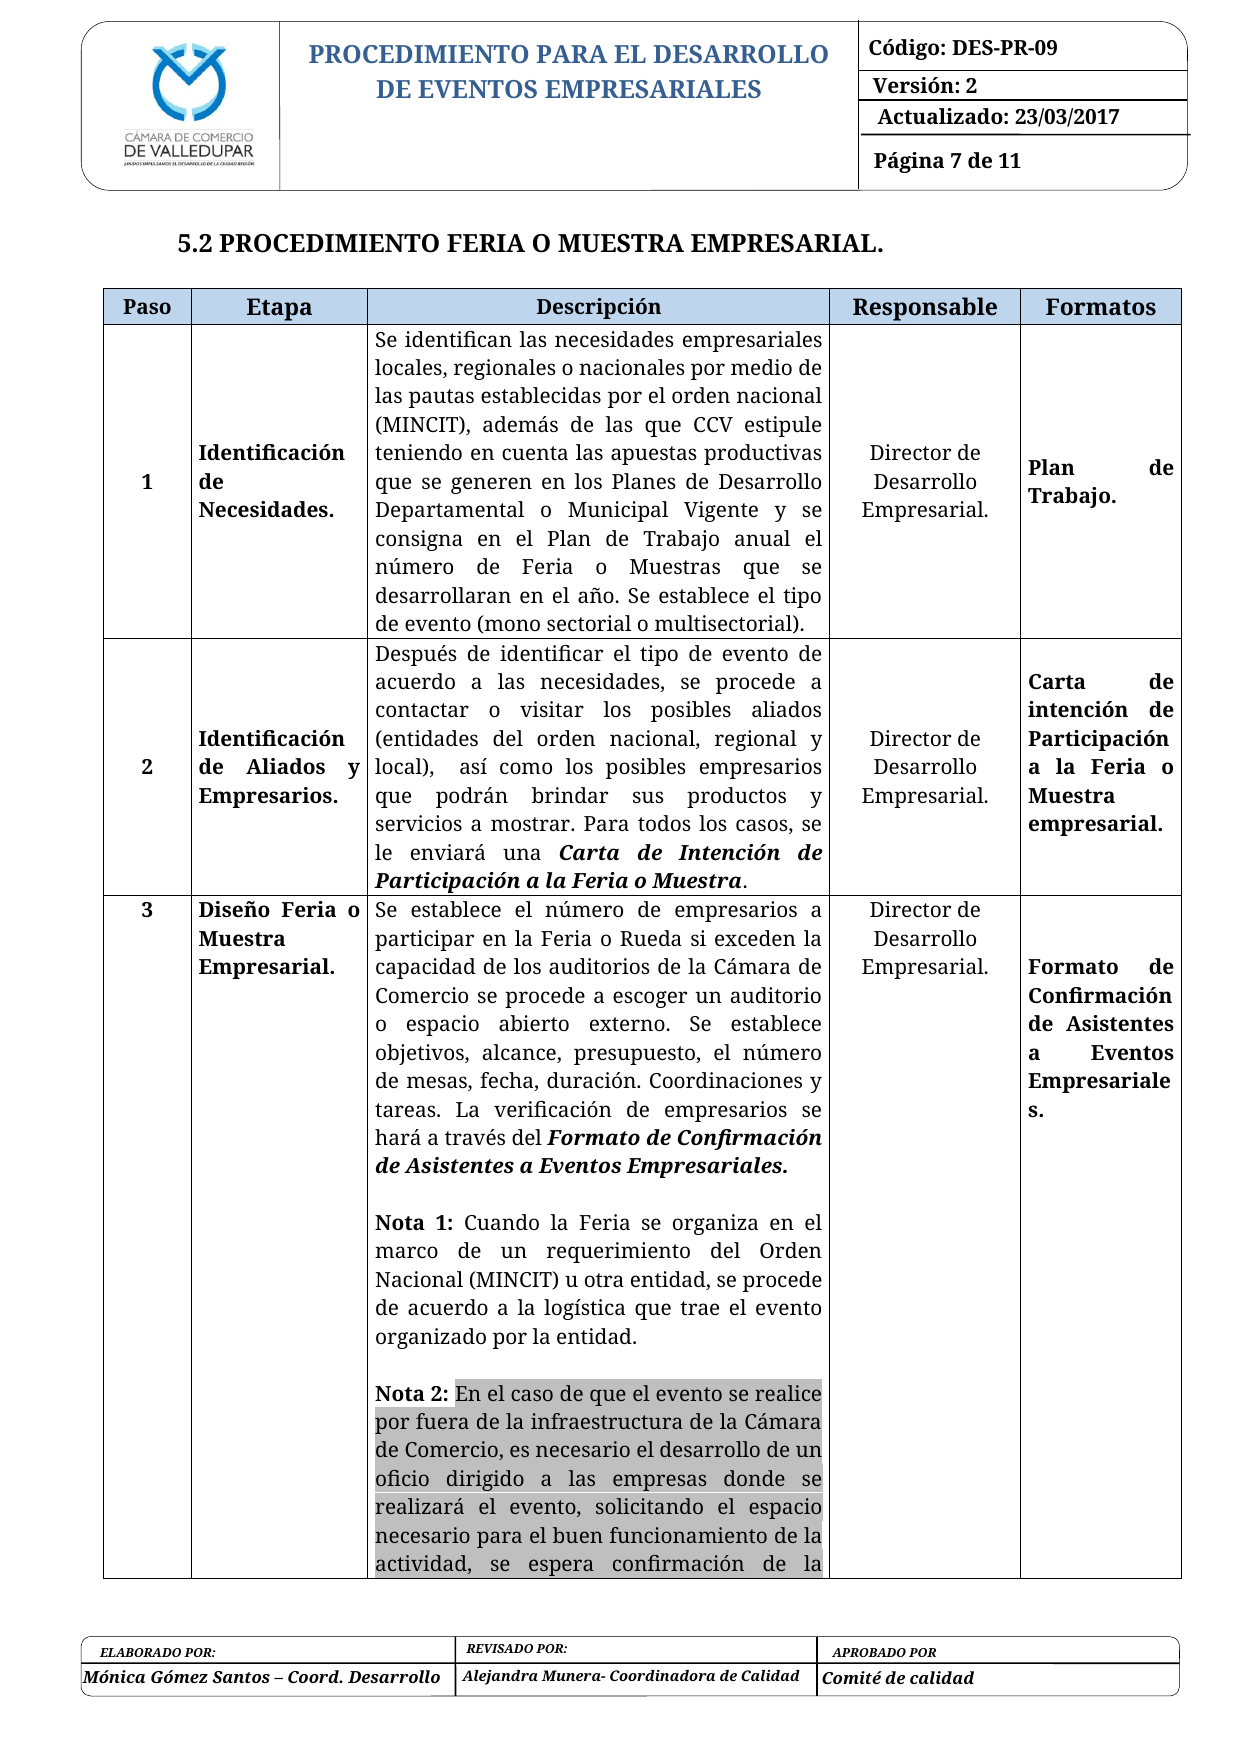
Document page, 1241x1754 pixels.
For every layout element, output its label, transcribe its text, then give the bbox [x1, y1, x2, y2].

table_cell Diseño Feria o Muestra Empresarial. [192, 896, 367, 1578]
text 5.2 PROCEDIMIENTO FERIA O MUESTRA EMPRESARIAL. [177, 226, 1063, 260]
table_cell 3 [104, 896, 191, 1578]
table_cell Director de Desarrollo Empresarial. [830, 639, 1020, 894]
table_cell Después de identificar el tipo de evento de acuerdo a las necesidades, se procede a contactar o visitar los posibles aliados (entidades del orden nacional, regional y local), así como los posibles empresarios que podrán brindar sus productos y servicios a mostrar. Para todos los casos, se le enviará una Carta de Intención de Participación a la Feria o Muestra. [368, 639, 829, 894]
table_cell Director de Desarrollo Empresarial. [830, 325, 1020, 638]
picture [123, 43, 255, 166]
table_header Descripción [368, 289, 829, 324]
table_header Etapa [192, 289, 367, 324]
table_header Formatos [1021, 289, 1181, 324]
table_cell Se identifican las necesidades empresariales locales, regionales o nacionales por medio de las pautas establecidas por el orden nacional (MINCIT), además de las que CCV estipule teniendo en cuenta las apuestas productivas que se generen en los Planes de Desarrollo Departamental o Municipal Vigente y se consigna en el Plan de Trabajo anual el número de Feria o Muestras que se desarrollaran en el año. Se establece el tipo de evento (mono sectorial o multisectorial). [368, 325, 829, 638]
table_cell 1 [104, 325, 191, 638]
table_cell Formato de Confirmación de Asistentes a Eventos Empresariales. [1021, 896, 1181, 1578]
table_cell Identificación de Aliados y Empresarios. [192, 639, 367, 894]
table_header Responsable [830, 289, 1020, 324]
table_header Paso [104, 289, 191, 324]
table_cell Identificación de Necesidades. [192, 325, 367, 638]
table_cell Director de Desarrollo Empresarial. [830, 896, 1020, 1578]
table_cell Carta de intención de Participación a la Feria o Muestra empresarial. [1021, 639, 1181, 894]
table_cell Plan de Trabajo. [1021, 325, 1181, 638]
table_cell 2 [104, 639, 191, 894]
